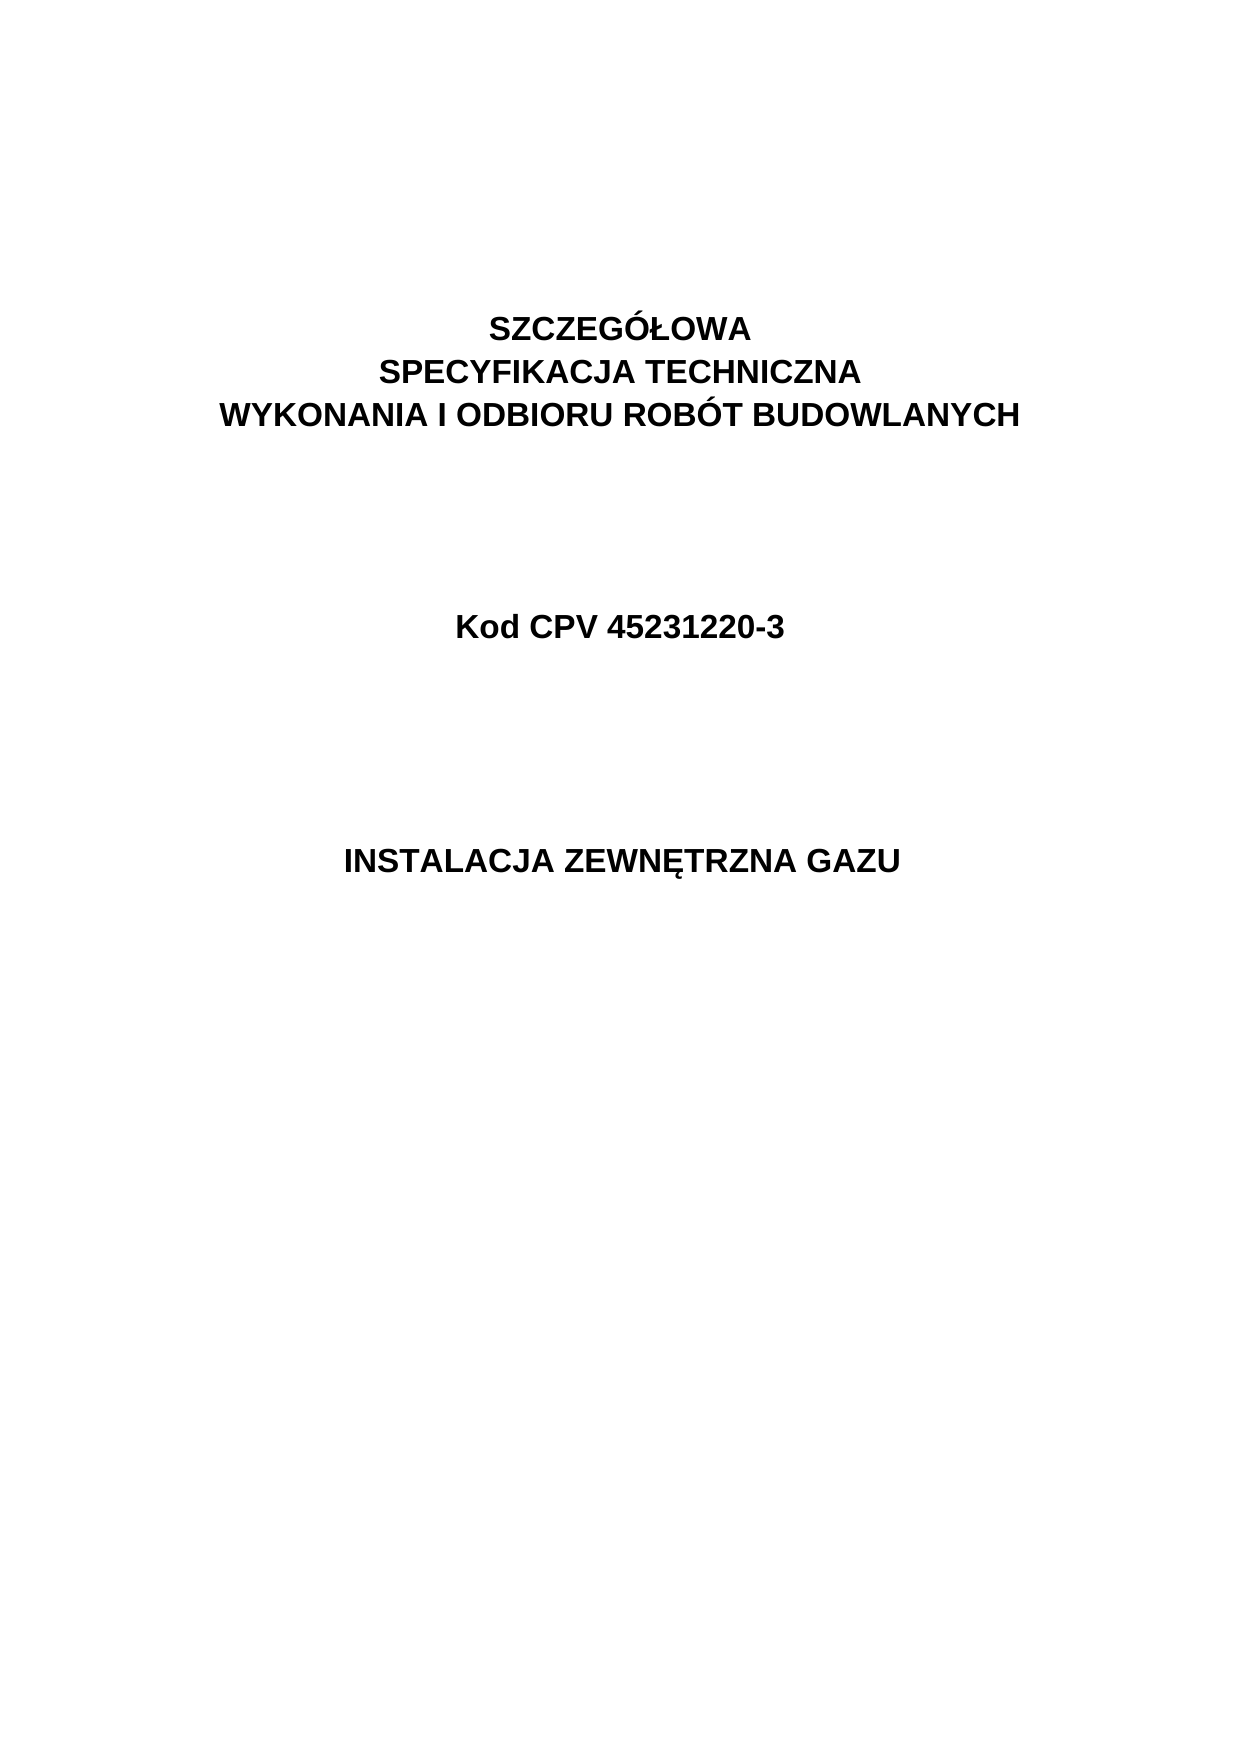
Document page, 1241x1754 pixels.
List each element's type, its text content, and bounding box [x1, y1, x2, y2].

subtitle Kod CPV 45231220-3 [148, 608, 1093, 646]
subtitle SZCZEGÓŁOWA [148, 309, 1093, 348]
subtitle SPECYFIKACJA TECHNICZNA [148, 352, 1093, 390]
text INSTALACJA ZEWNĘTRZNA GAZU [148, 841, 1093, 879]
subtitle WYKONANIA I ODBIORU ROBÓT BUDOWLANYCH [148, 394, 1093, 433]
